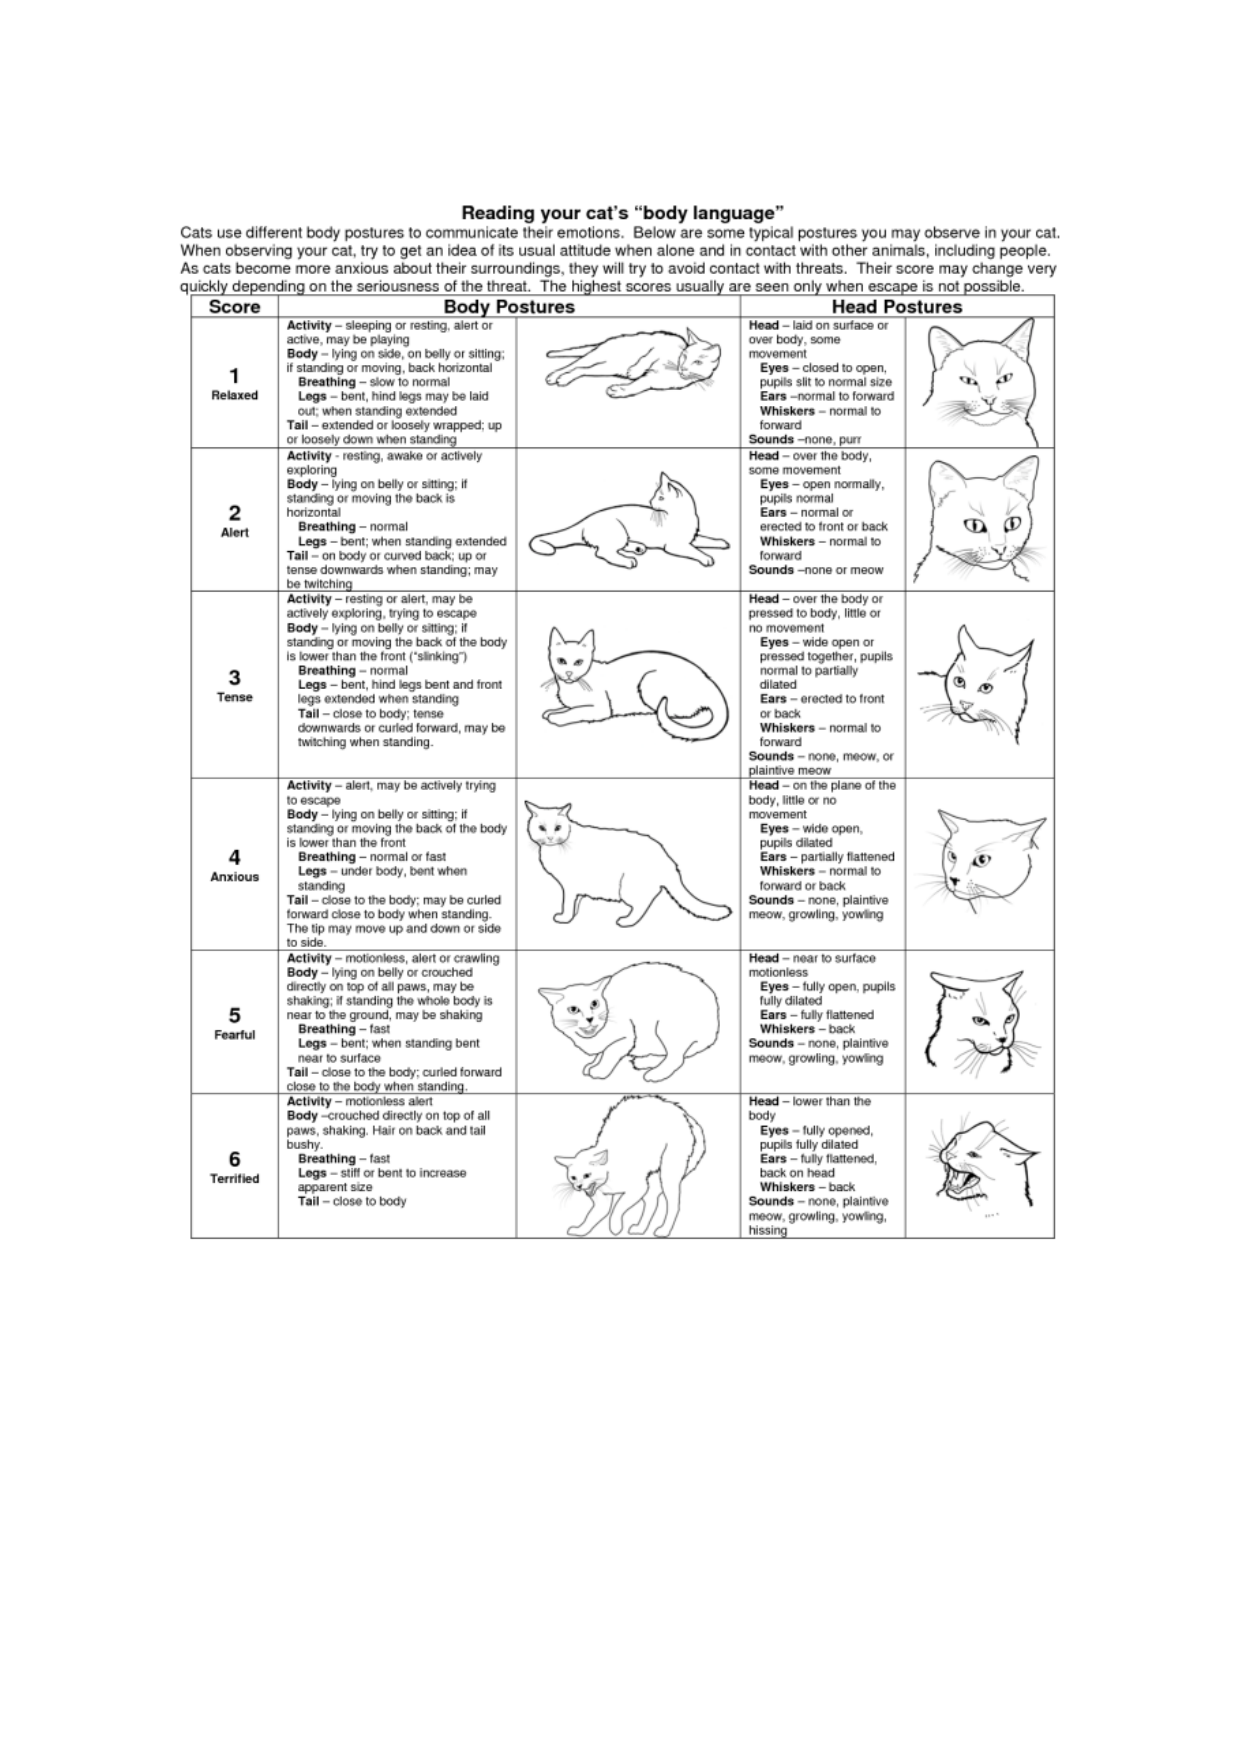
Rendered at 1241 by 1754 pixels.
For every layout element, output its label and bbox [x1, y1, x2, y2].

picture [147, 147, 1098, 1377]
